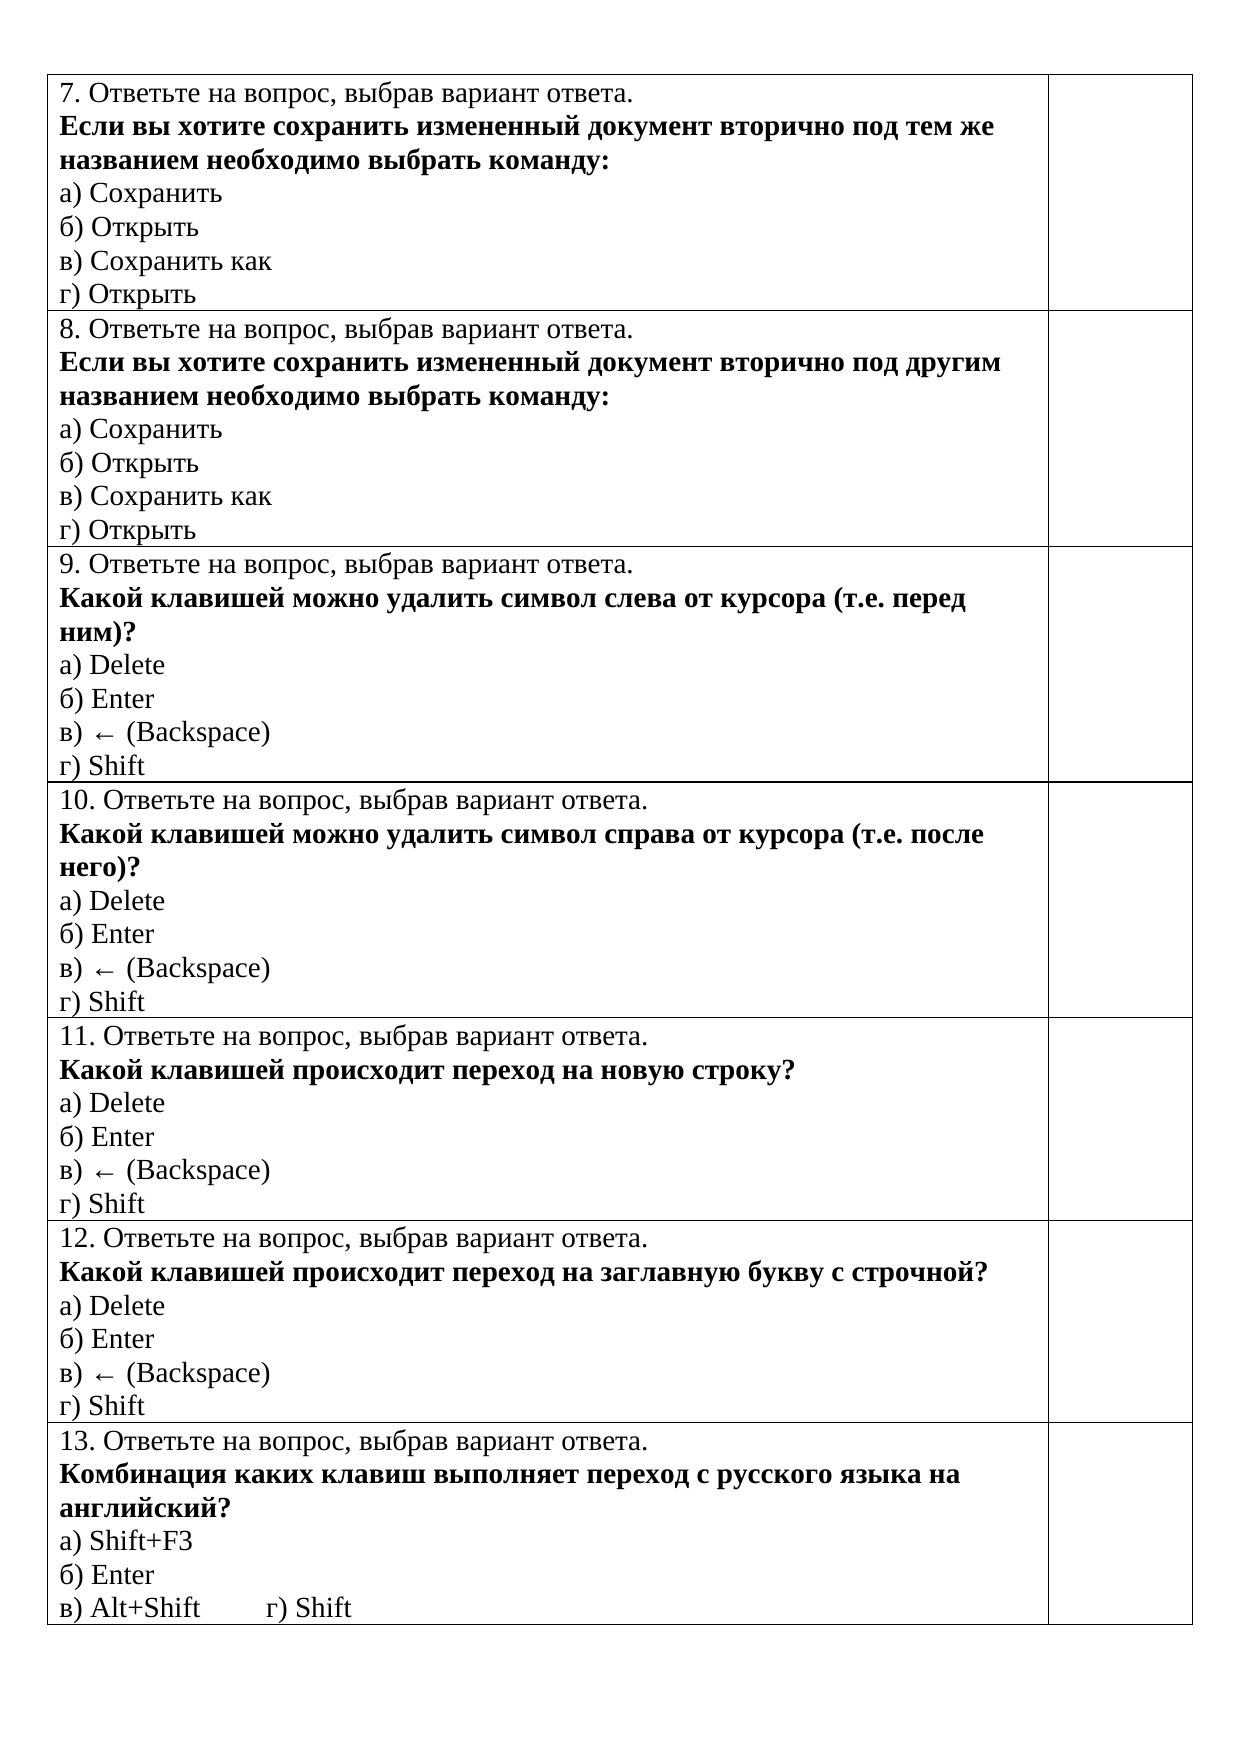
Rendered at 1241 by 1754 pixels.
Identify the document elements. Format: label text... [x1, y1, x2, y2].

table_cell [1049, 75, 1192, 310]
table_cell 9. Ответьте на вопрос, выбрав вариант ответа. Какой клавишей можно удалить символ слева от курсора (т.е. перед ним)? а) Delete б) Enter в) ← (Backspace) г) Shift [48, 547, 1048, 781]
table_cell 7. Ответьте на вопрос, выбрав вариант ответа. Если вы хотите сохранить измененный документ вторично под тем же названием необходимо выбрать команду: а) Сохранить б) Открыть в) Сохранить как г) Открыть [48, 75, 1048, 310]
table_cell [1049, 783, 1192, 1017]
table_cell [1049, 1018, 1192, 1219]
table_cell [1049, 311, 1192, 546]
table_cell 10. Ответьте на вопрос, выбрав вариант ответа. Какой клавишей можно удалить символ справа от курсора (т.е. после него)? а) Delete б) Enter в) ← (Backspace) г) Shift [48, 783, 1048, 1017]
table_cell 8. Ответьте на вопрос, выбрав вариант ответа. Если вы хотите сохранить измененный документ вторично под другим названием необходимо выбрать команду: а) Сохранить б) Открыть в) Сохранить как г) Открыть [48, 311, 1048, 546]
table_cell 11. Ответьте на вопрос, выбрав вариант ответа. Какой клавишей происходит переход на новую строку? а) Delete б) Enter в) ← (Backspace) г) Shift [48, 1018, 1048, 1219]
table_cell [1049, 1221, 1192, 1422]
table_cell [1049, 547, 1192, 781]
table_cell 13. Ответьте на вопрос, выбрав вариант ответа. Комбинация каких клавиш выполняет переход с русского языка на английский? а) Shift+F3 б) Enter в) Alt+Shift г) Shift [48, 1423, 1048, 1624]
table_cell [1049, 1423, 1192, 1624]
table_cell 12. Ответьте на вопрос, выбрав вариант ответа. Какой клавишей происходит переход на заглавную букву с строчной? а) Delete б) Enter в) ← (Backspace) г) Shift [48, 1221, 1048, 1422]
